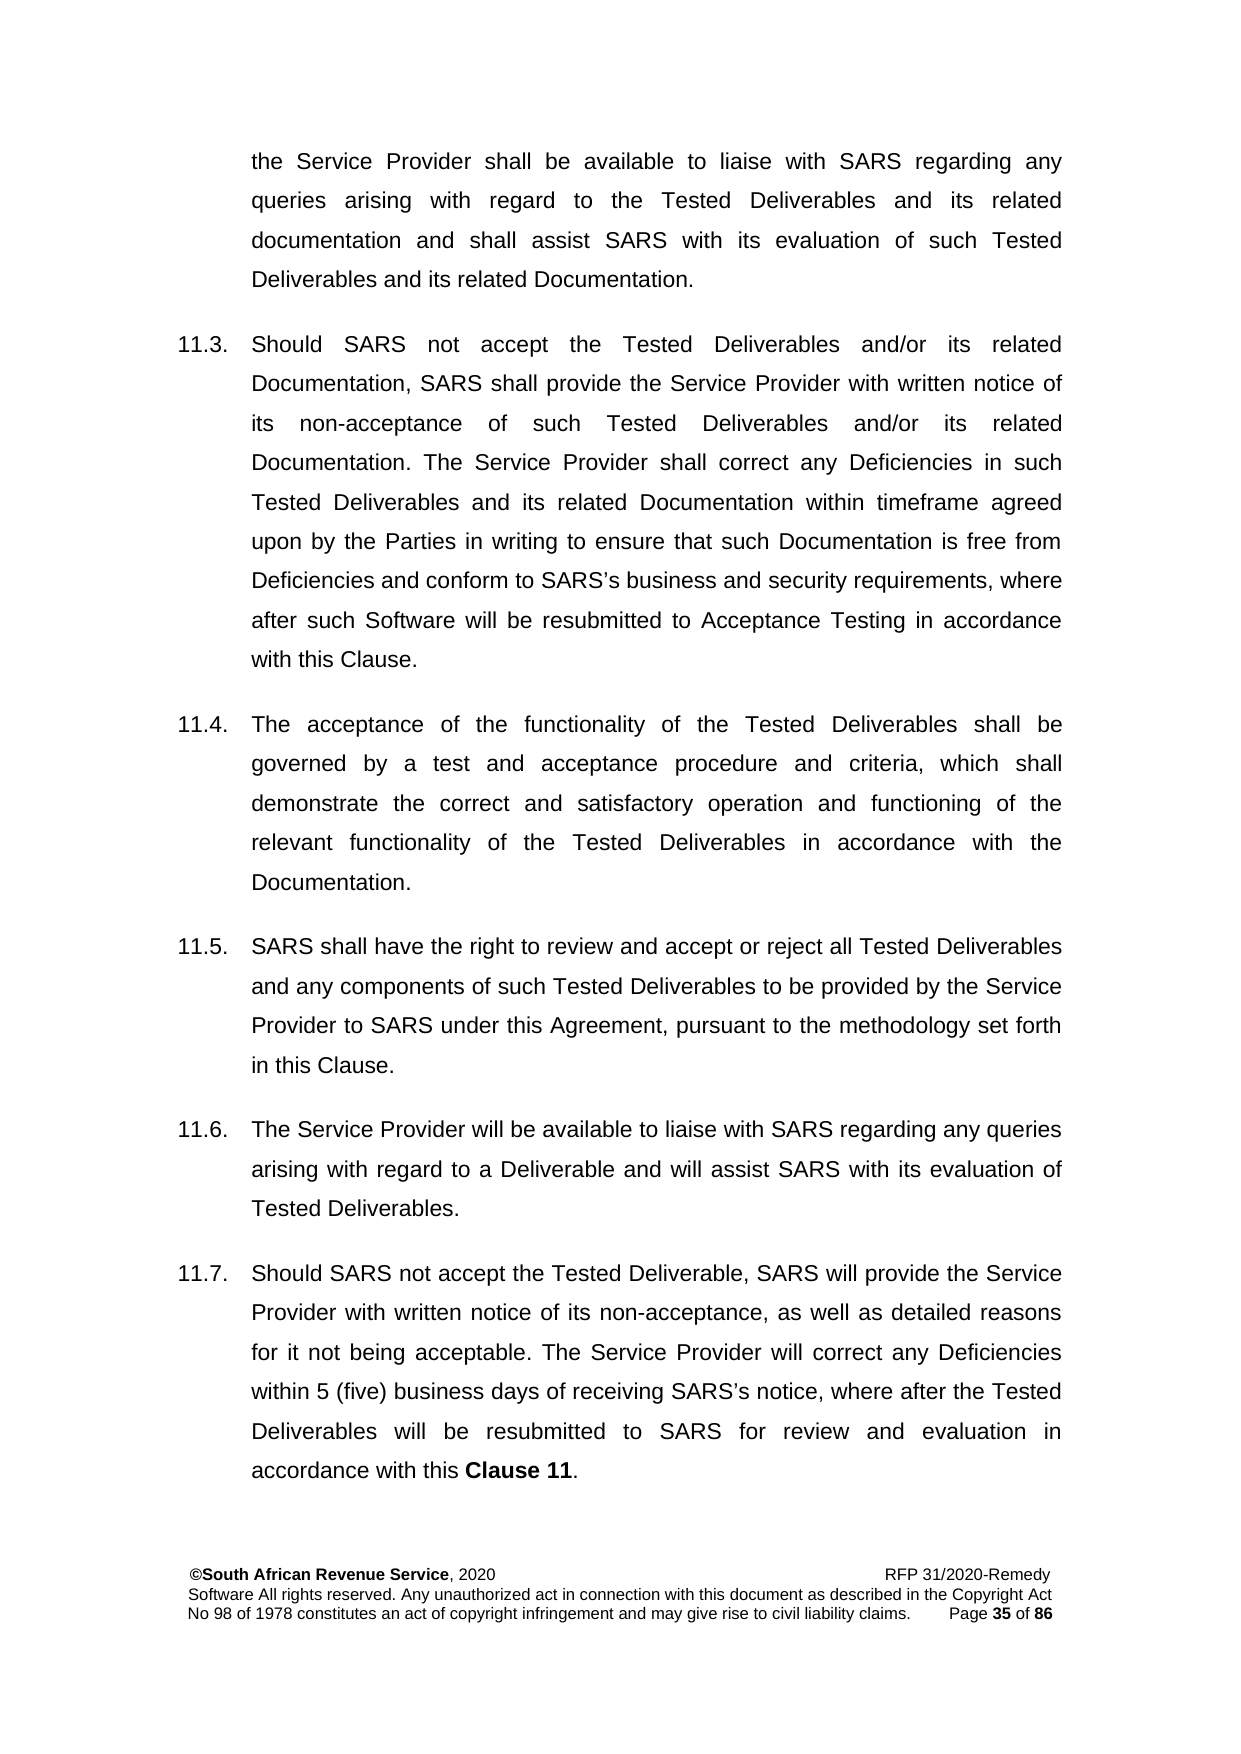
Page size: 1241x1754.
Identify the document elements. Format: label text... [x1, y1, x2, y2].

list Should SARS not accept the Tested Deliverable, SARS will provide the Service Provider with written notice of its non-acceptance, as well as detailed reasons for it not being acceptable. The Service Provider will correct any Deficiencies within 5 (five) business days of receiving SARS’s notice, where after the Tested Deliverables will be resubmitted to SARS for review and evaluation in accordance with this Clause 11. [177, 1260, 1063, 1483]
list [177, 148, 1063, 292]
list Should SARS not accept the Tested Deliverables and/or its related Documentation, SARS shall provide the Service Provider with written notice of its non-acceptance of such Tested Deliverables and/or its related Documentation. The Service Provider shall correct any Deficiencies in such Tested Deliverables and its related Documentation within timeframe agreed upon by the Parties in writing to ensure that such Documentation is free from Deficiencies and conform to SARS’s business and security requirements, where after such Software will be resubmitted to Acceptance Testing in accordance with this Clause. [177, 331, 1063, 673]
list SARS shall have the right to review and accept or reject all Tested Deliverables and any components of such Tested Deliverables to be provided by the Service Provider to SARS under this Agreement, pursuant to the methodology set forth in this Clause. [177, 933, 1063, 1078]
list The acceptance of the functionality of the Tested Deliverables shall be governed by a test and acceptance procedure and criteria, which shall demonstrate the correct and satisfactory operation and functioning of the relevant functionality of the Tested Deliverables in accordance with the Documentation. [177, 711, 1063, 895]
list The Service Provider will be available to liaise with SARS regarding any queries arising with regard to a Deliverable and will assist SARS with its evaluation of Tested Deliverables. [177, 1116, 1063, 1222]
